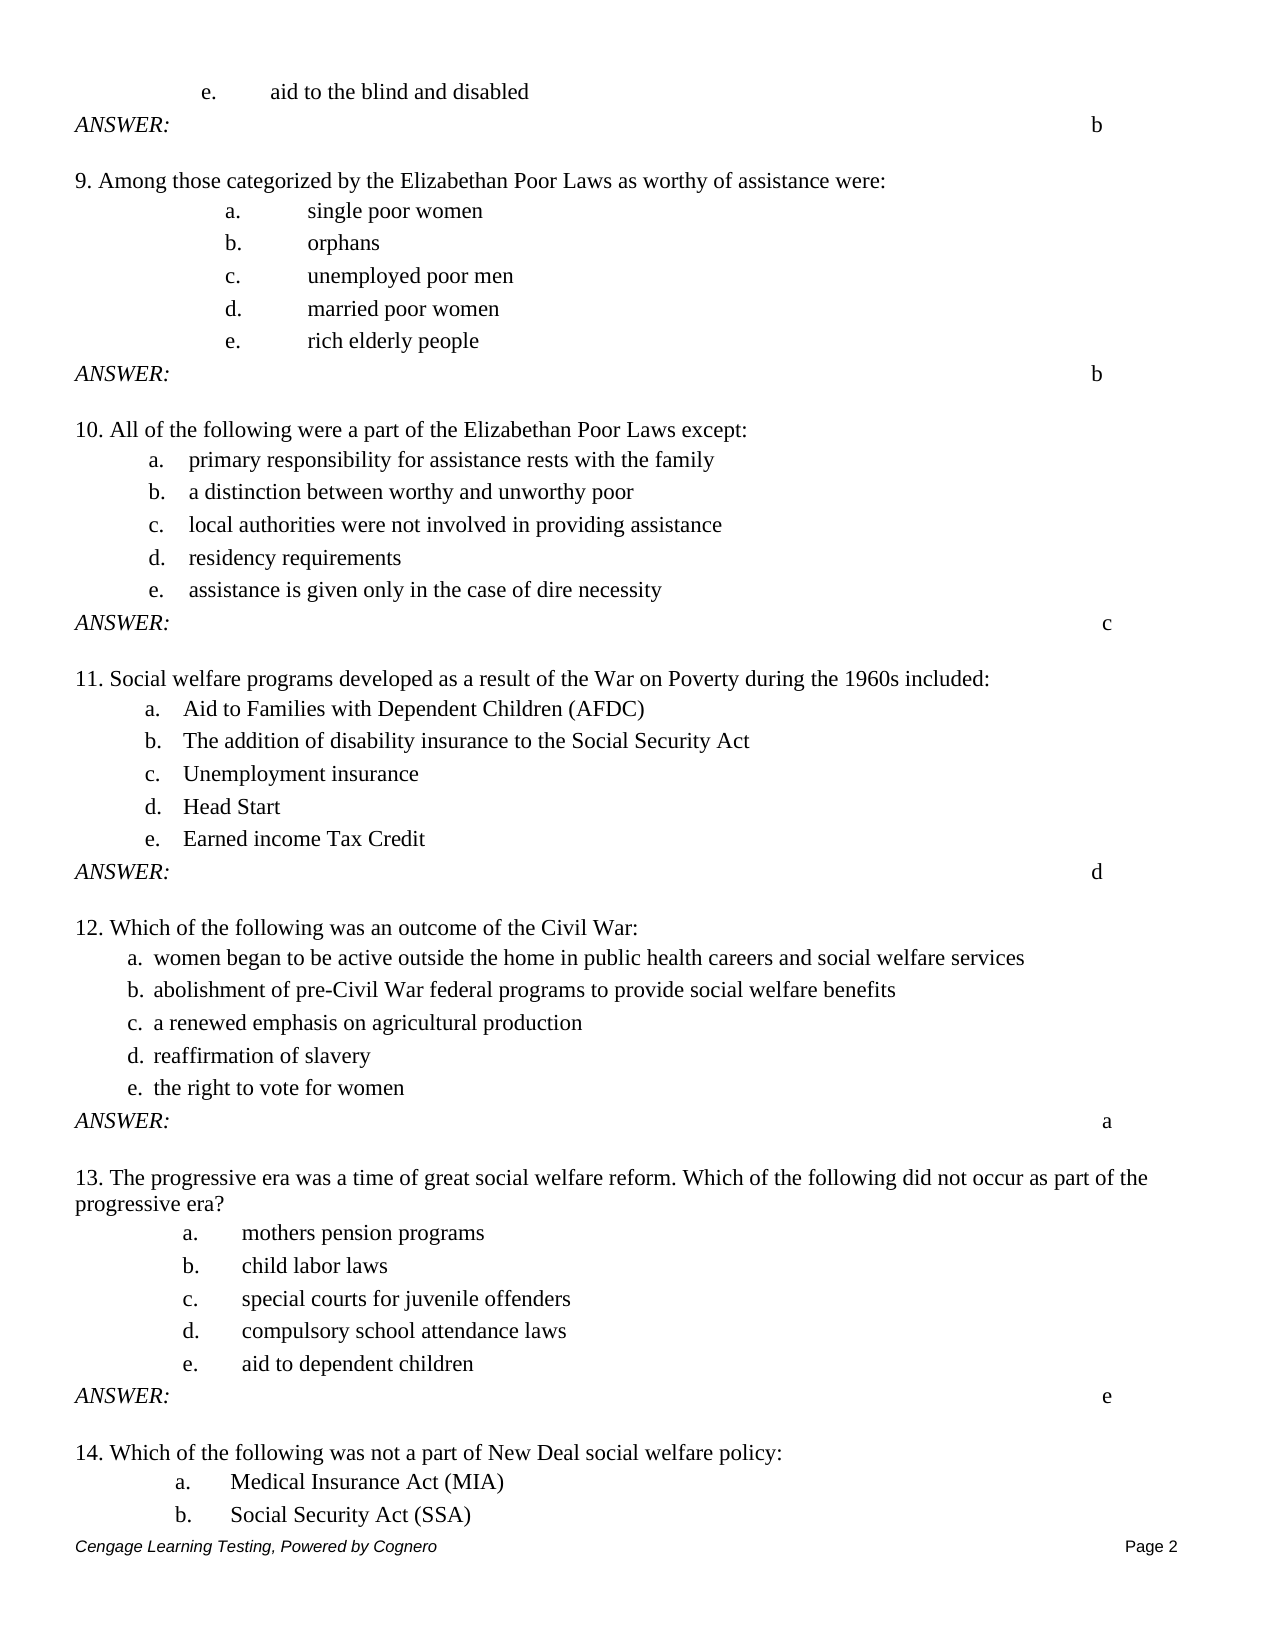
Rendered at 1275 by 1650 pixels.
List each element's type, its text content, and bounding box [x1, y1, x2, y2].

table_header 12. Which of the following was an outcome of the Civil War:​ [75, 941, 1200, 1137]
table_header 11. Social welfare programs developed as a result of the War on Poverty during the 1960s included:​ [75, 692, 1200, 887]
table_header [75, 75, 1200, 140]
table_header 10. All of the following were a part of the Elizabethan Poor Laws except:​ [75, 443, 1200, 638]
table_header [75, 1465, 1200, 1531]
table_header 9. Among those categorized by the Elizabethan Poor Laws as worthy of assistance were:​ [75, 194, 1200, 389]
table_header 13. The progressive era was a time of great social welfare reform. Which of the following did not occur as part of the progressive era?​ [75, 1216, 1200, 1412]
